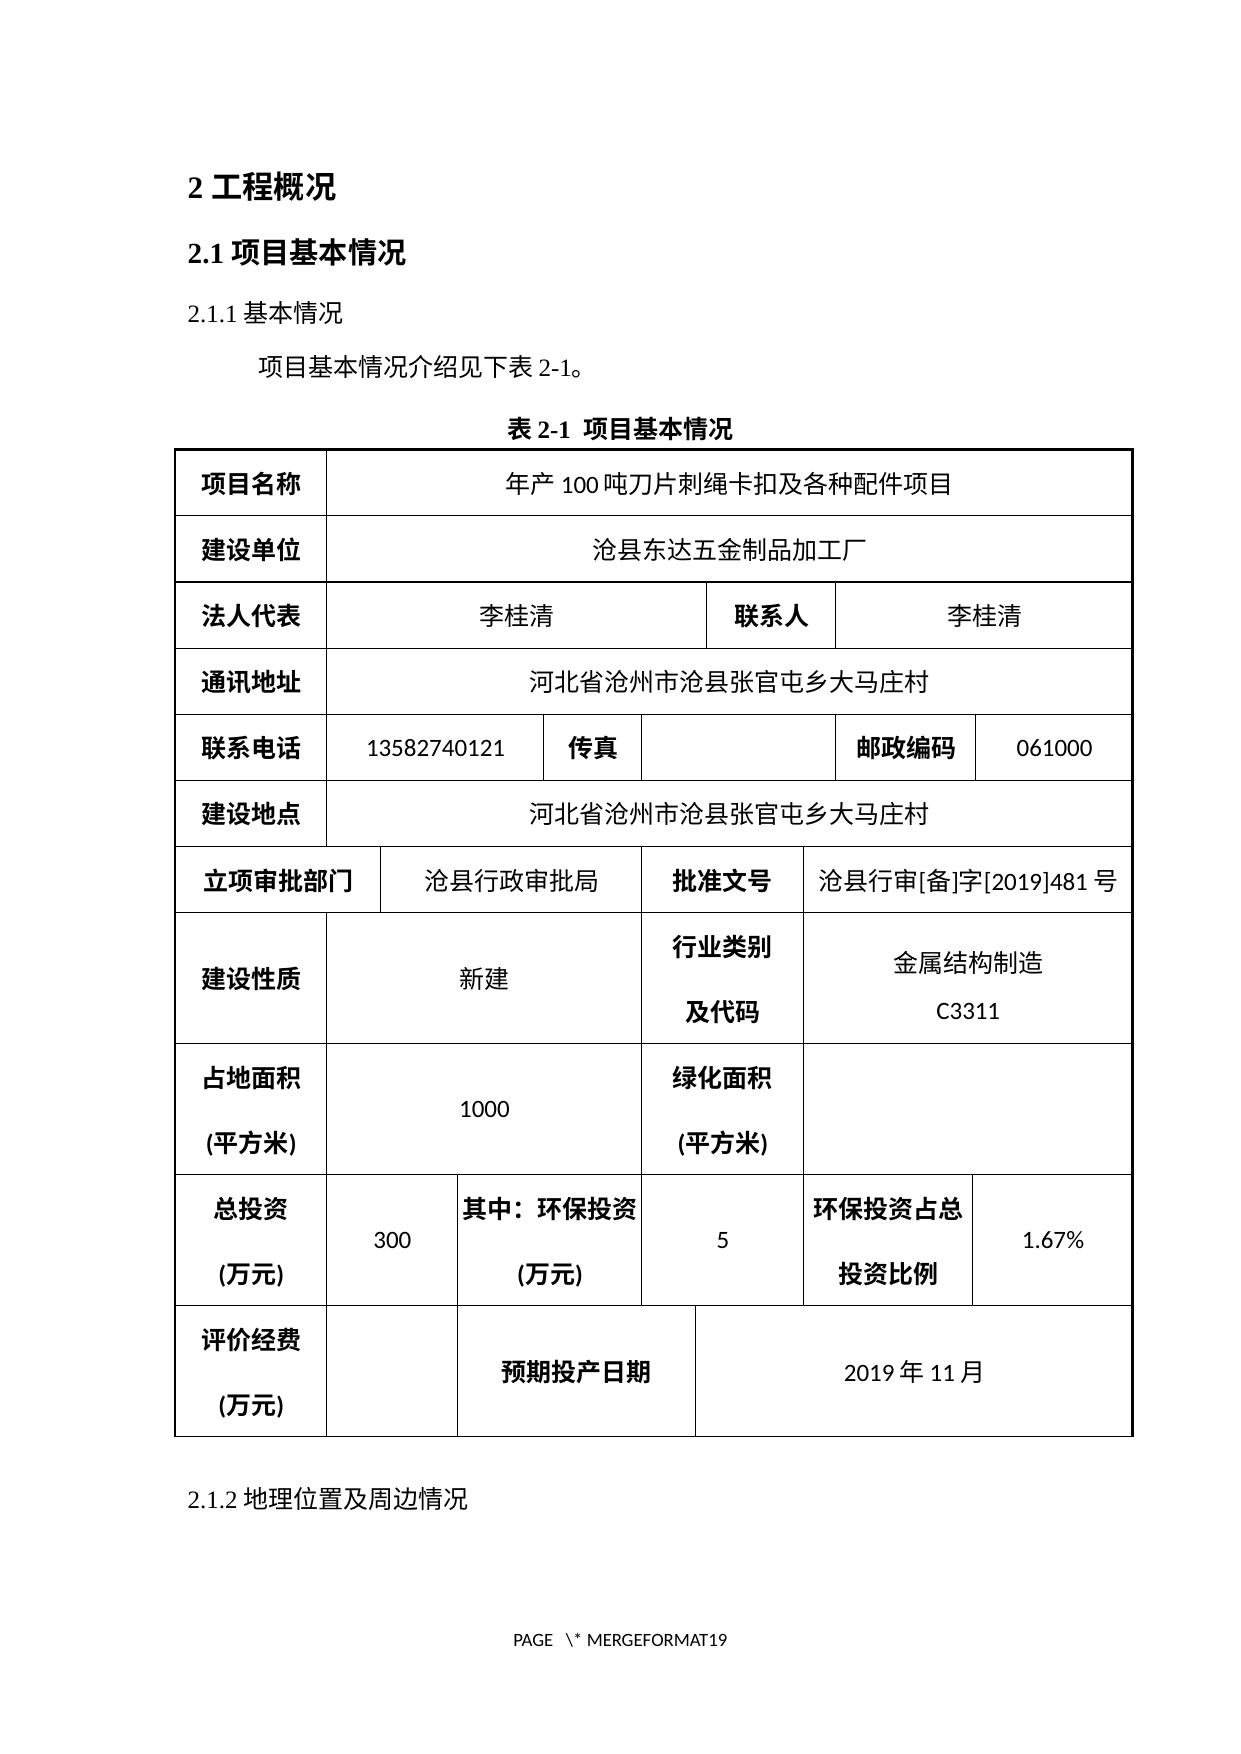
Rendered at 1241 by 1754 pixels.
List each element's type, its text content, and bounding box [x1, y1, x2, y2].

table_cell 1.67% [973, 1175, 1131, 1305]
table_header 项目名称 [176, 451, 326, 515]
table_cell [804, 1044, 1131, 1174]
subtitle 2.1 项目基本情况 [187, 230, 1053, 272]
subtitle 2.1.1 基本情况 [187, 293, 1053, 329]
table_cell 绿化面积 (平方米) [642, 1044, 803, 1174]
table_cell 联系电话 [176, 715, 326, 779]
table_cell 建设性质 [176, 913, 326, 1043]
table_cell 预期投产日期 [458, 1306, 695, 1436]
table_cell 行业类别 及代码 [642, 913, 803, 1043]
table_cell 联系人 [707, 583, 835, 647]
table_cell [327, 1306, 457, 1436]
text 表2-1 项目基本情况 [187, 402, 1053, 448]
table_cell 传真 [544, 715, 641, 779]
table_cell 2019年11月 [696, 1306, 1131, 1436]
table_cell 新建 [327, 913, 641, 1043]
table_cell 总投资 (万元) [176, 1175, 326, 1305]
table_cell 沧县行审[备]字[2019]481号 [804, 847, 1131, 912]
table_cell 沧县行政审批局 [381, 847, 641, 912]
table_cell 13582740121 [327, 715, 543, 779]
table_cell 1000 [327, 1044, 641, 1174]
table_cell 建设地点 [176, 781, 326, 846]
table_cell 环保投资占总投资比例 [804, 1175, 972, 1305]
table_cell [642, 715, 835, 779]
table_cell 评价经费 (万元) [176, 1306, 326, 1436]
table_header 年产100吨刀片刺绳卡扣及各种配件项目 [327, 451, 1131, 515]
table_cell 批准文号 [642, 847, 803, 912]
table_cell 金属结构制造 C3311 [804, 913, 1131, 1043]
table_cell 300 [327, 1175, 457, 1305]
table_cell 061000 [976, 715, 1131, 779]
table_cell 5 [642, 1175, 803, 1305]
table_cell 沧县东达五金制品加工厂 [327, 516, 1131, 581]
table_cell 法人代表 [176, 583, 326, 647]
text 项目基本情况介绍见下表2-1。 [208, 348, 1053, 384]
table_cell 李桂清 [836, 583, 1131, 647]
subtitle 2 工程概况 [187, 162, 1053, 207]
table_cell 占地面积 (平方米) [176, 1044, 326, 1174]
table_cell 建设单位 [176, 516, 326, 581]
table_cell 邮政编码 [836, 715, 975, 779]
table_cell 河北省沧州市沧县张官屯乡大马庄村 [327, 649, 1131, 713]
table_cell 李桂清 [327, 583, 706, 647]
subtitle 2.1.2 地理位置及周边情况 [187, 1480, 1053, 1516]
table_cell 河北省沧州市沧县张官屯乡大马庄村 [327, 781, 1131, 846]
table_cell 其中：环保投资(万元) [458, 1175, 641, 1305]
table_cell 通讯地址 [176, 649, 326, 713]
table_cell 立项审批部门 [176, 847, 380, 912]
